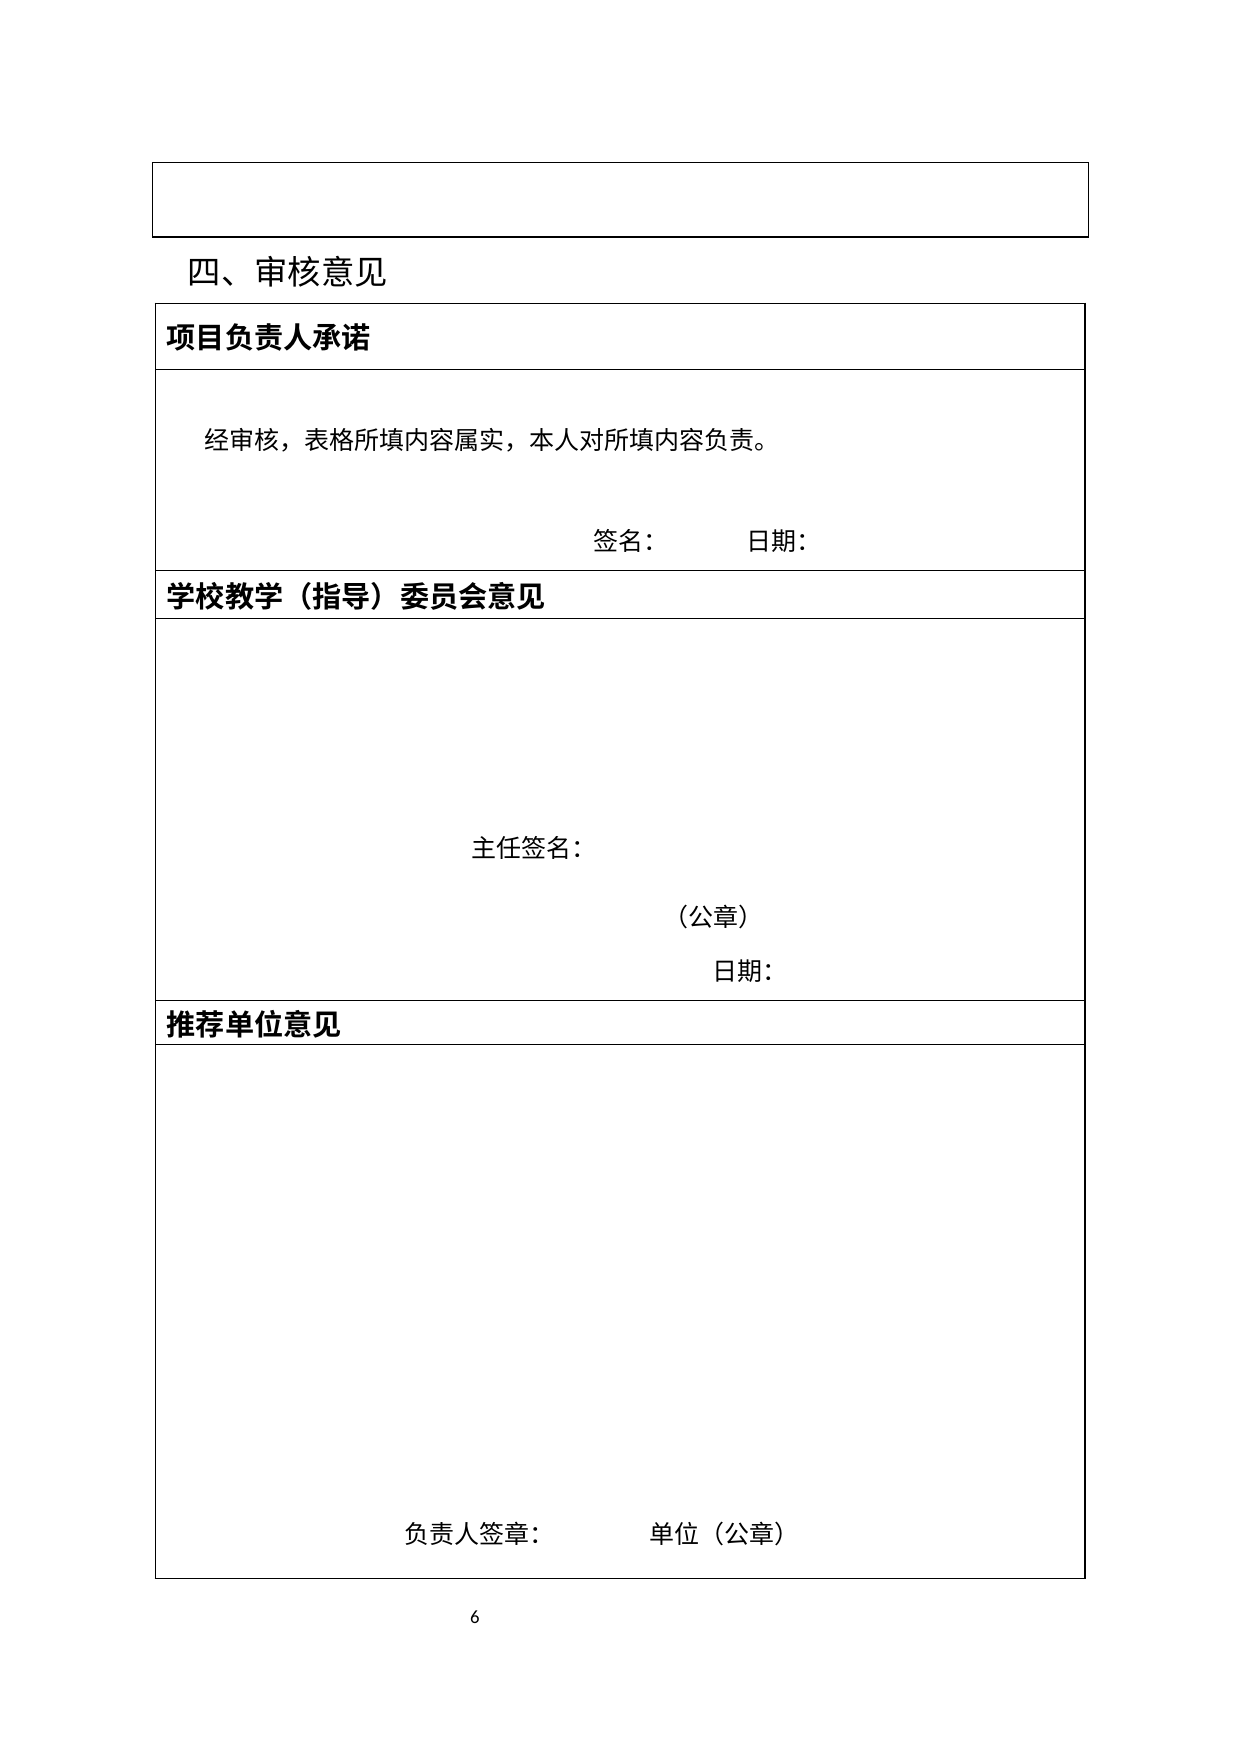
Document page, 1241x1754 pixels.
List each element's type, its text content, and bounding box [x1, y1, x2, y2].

table_cell 学校教学（指导）委员会意见 [156, 571, 1084, 618]
table_cell 推荐单位意见 [156, 1001, 1084, 1044]
table_cell 经审核，表格所填内容属实，本人对所填内容负责。 签名： 日期： [156, 370, 1084, 570]
table_cell 负责人签章： 单位（公章） 日期： [156, 1045, 1084, 1578]
table_header 项目负责人承诺 [156, 304, 1084, 368]
table_cell 主任签名： （公章） 日期： [156, 619, 1084, 1000]
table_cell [153, 163, 1088, 236]
text 四、审核意见 [187, 238, 1053, 302]
